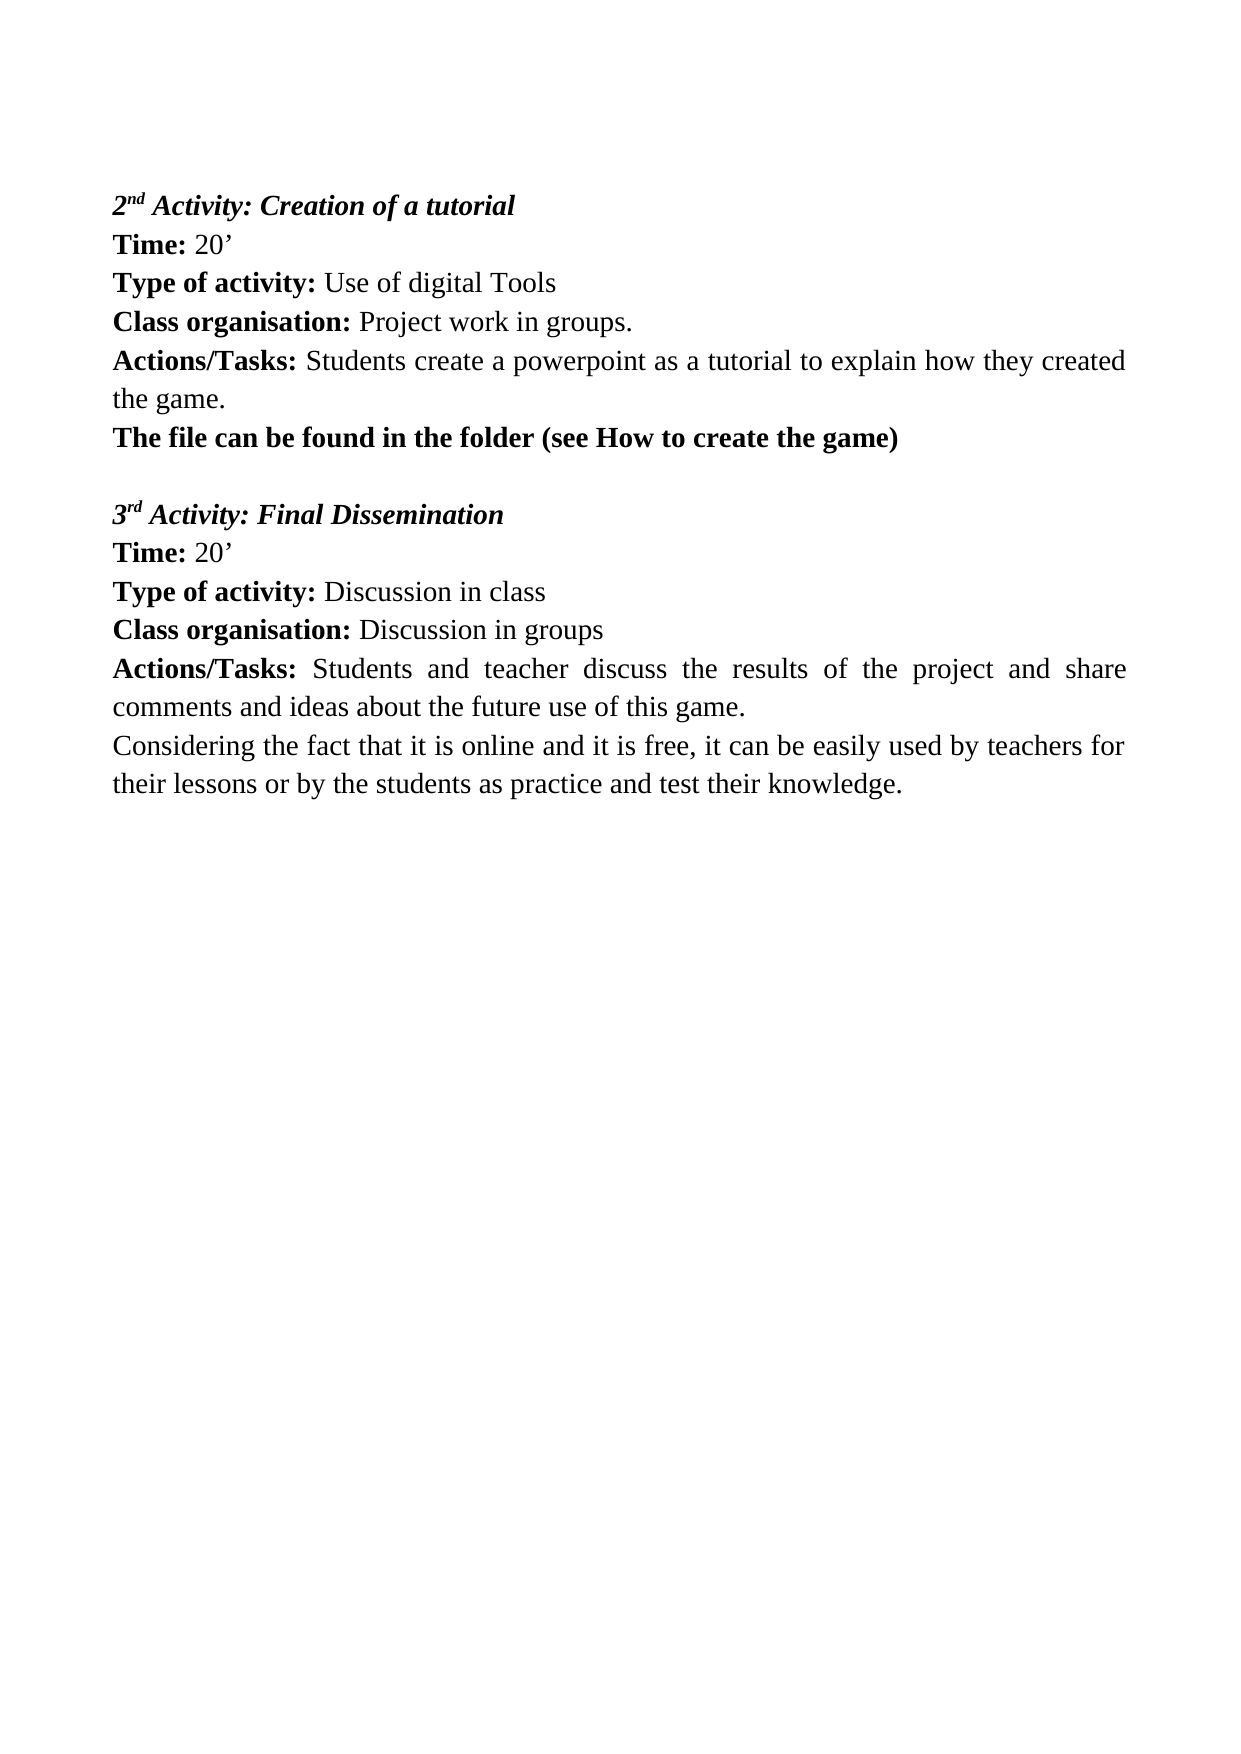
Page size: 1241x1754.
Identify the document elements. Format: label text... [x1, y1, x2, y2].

text Actions/Tasks: Students create a powerpoint as a tutorial to explain how they created the game. [112, 343, 1128, 415]
text The file can be found in the folder (see How to create the game) [112, 420, 1128, 453]
text Time: 20’ [112, 535, 1128, 569]
text Class organisation: Project work in groups. [112, 304, 1128, 338]
text Time: 20’ [112, 227, 1128, 261]
text Actions/Tasks: Students and teacher discuss the results of the project and share comments and ideas about the future use of this game. [112, 651, 1128, 723]
text Class organisation: Discussion in groups [112, 612, 1128, 646]
text 3rd Activity: Final Dissemination [112, 497, 1128, 530]
text Considering the fact that it is online and it is free, it can be easily used by teachers for their lessons or by the students as practice and test their knowledge. [112, 728, 1128, 800]
text Type of activity: Discussion in class [112, 574, 1128, 607]
text 2nd Activity: Creation of a tutorial [112, 188, 1128, 222]
text Type of activity: Use of digital Tools [112, 266, 1128, 299]
